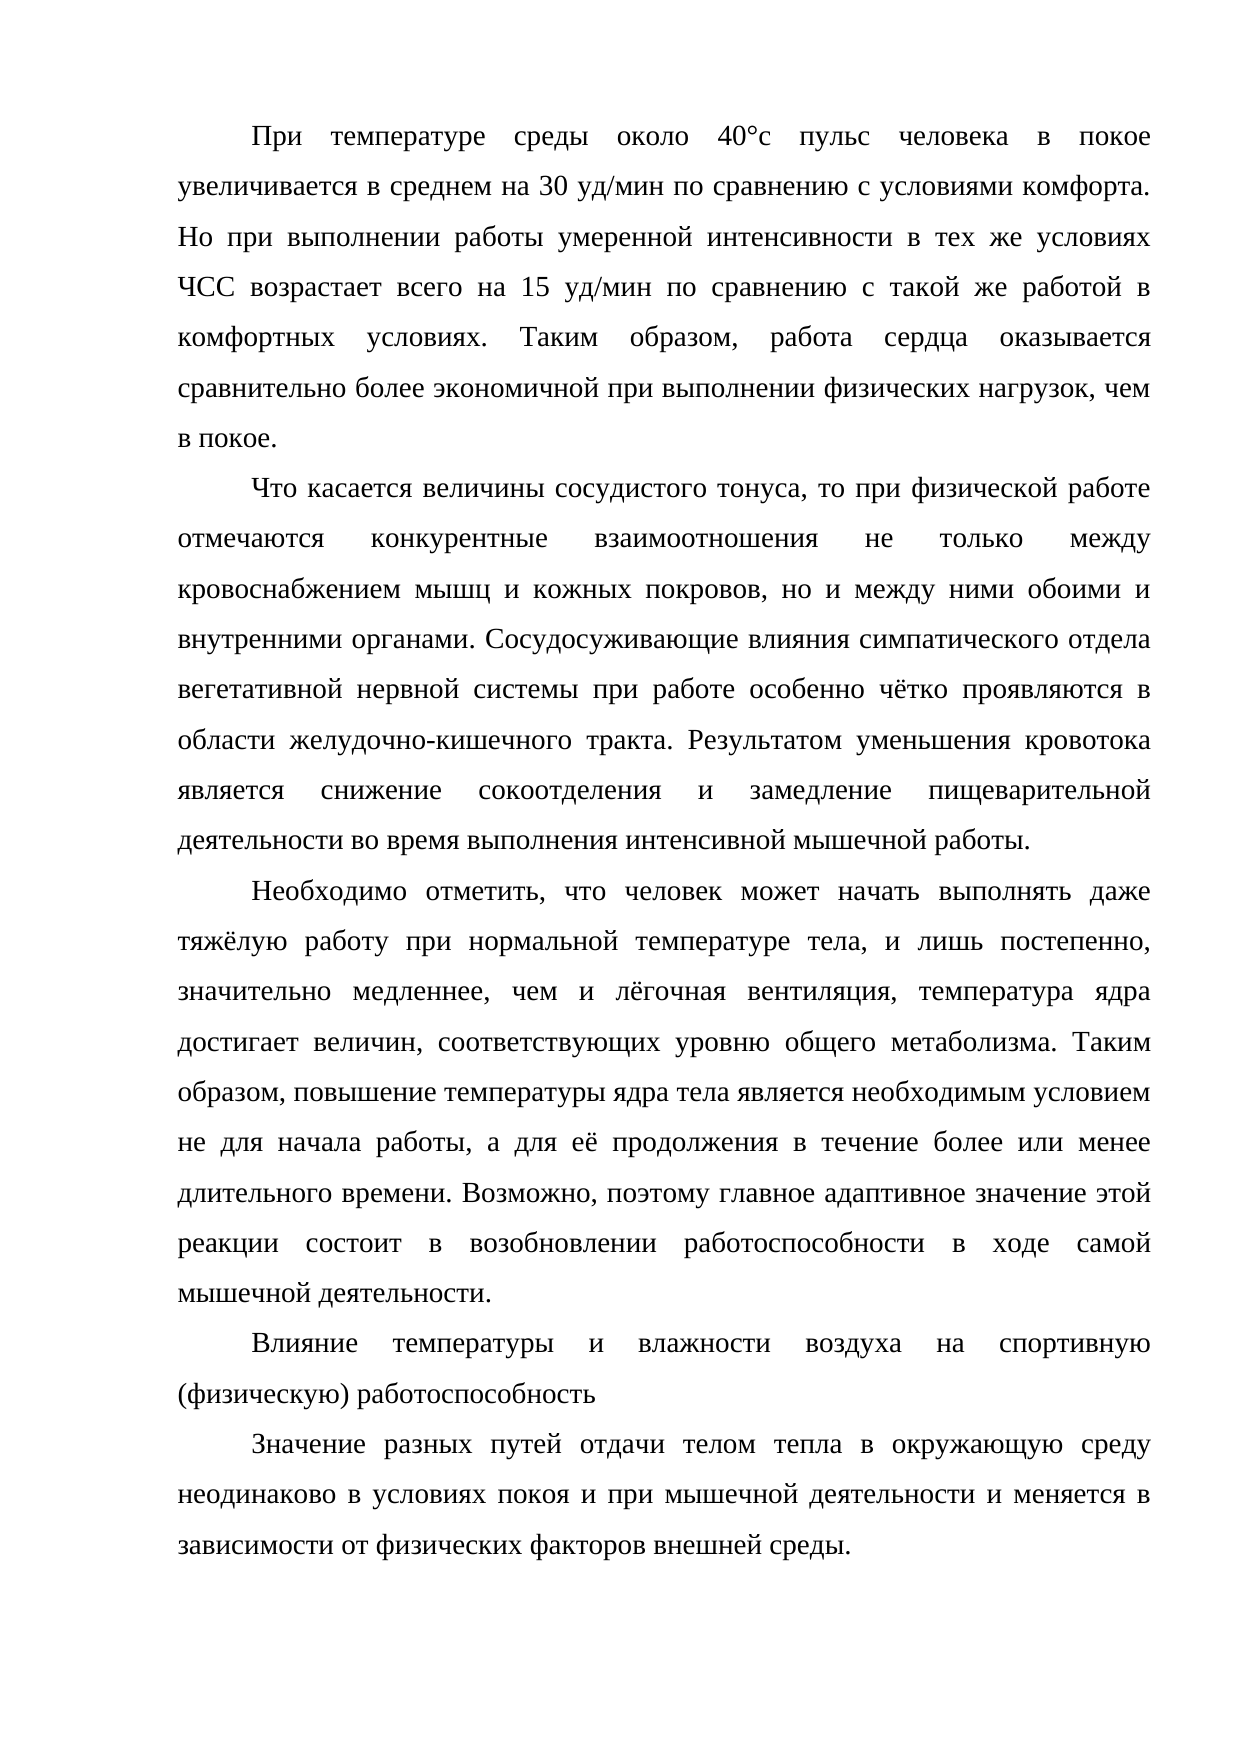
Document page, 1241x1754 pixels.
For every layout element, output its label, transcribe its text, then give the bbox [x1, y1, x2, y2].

text Что касается величины сосудистого тонуса, то при физической работе отмечаются конкурентные взаимоотношения не только между кровоснабжением мышц и кожных покровов, но и между ними обоими и внутренними органами. Сосудосуживающие влияния симпатического отдела вегетативной нервной системы при работе особенно чётко проявляются в области желудочно-кишечного тракта. Результатом уменьшения кровотока является снижение сокоотделения и замедление пищеварительной деятельности во время выполнения интенсивной мышечной работы. [177, 470, 1152, 856]
text При температуре среды около 40°с пульс человека в покое увеличивается в среднем на 30 уд/мин по сравнению с условиями комфорта. Но при выполнении работы умеренной интенсивности в тех же условиях ЧСС возрастает всего на 15 уд/мин по сравнению с такой же работой в комфортных условиях. Таким образом, работа сердца оказывается сравнительно более экономичной при выполнении физических нагрузок, чем в покое. [177, 118, 1152, 453]
text Необходимо отметить, что человек может начать выполнять даже тяжёлую работу при нормальной температуре тела, и лишь постепенно, значительно медленнее, чем и лёгочная вентиляция, температура ядра достигает величин, соответствующих уровню общего метаболизма. Таким образом, повышение температуры ядра тела является необходимым условием не для начала работы, а для её продолжения в течение более или менее длительного времени. Возможно, поэтому главное адаптивное значение этой реакции состоит в возобновлении работоспособности в ходе самой мышечной деятельности. [177, 873, 1152, 1309]
text Влияние температуры и влажности воздуха на спортивную (физическую) работоспособность [177, 1326, 1152, 1409]
text Значение разных путей отдачи телом тепла в окружающую среду неодинаково в условиях покоя и при мышечной деятельности и меняется в зависимости от физических факторов внешней среды. [177, 1426, 1152, 1560]
